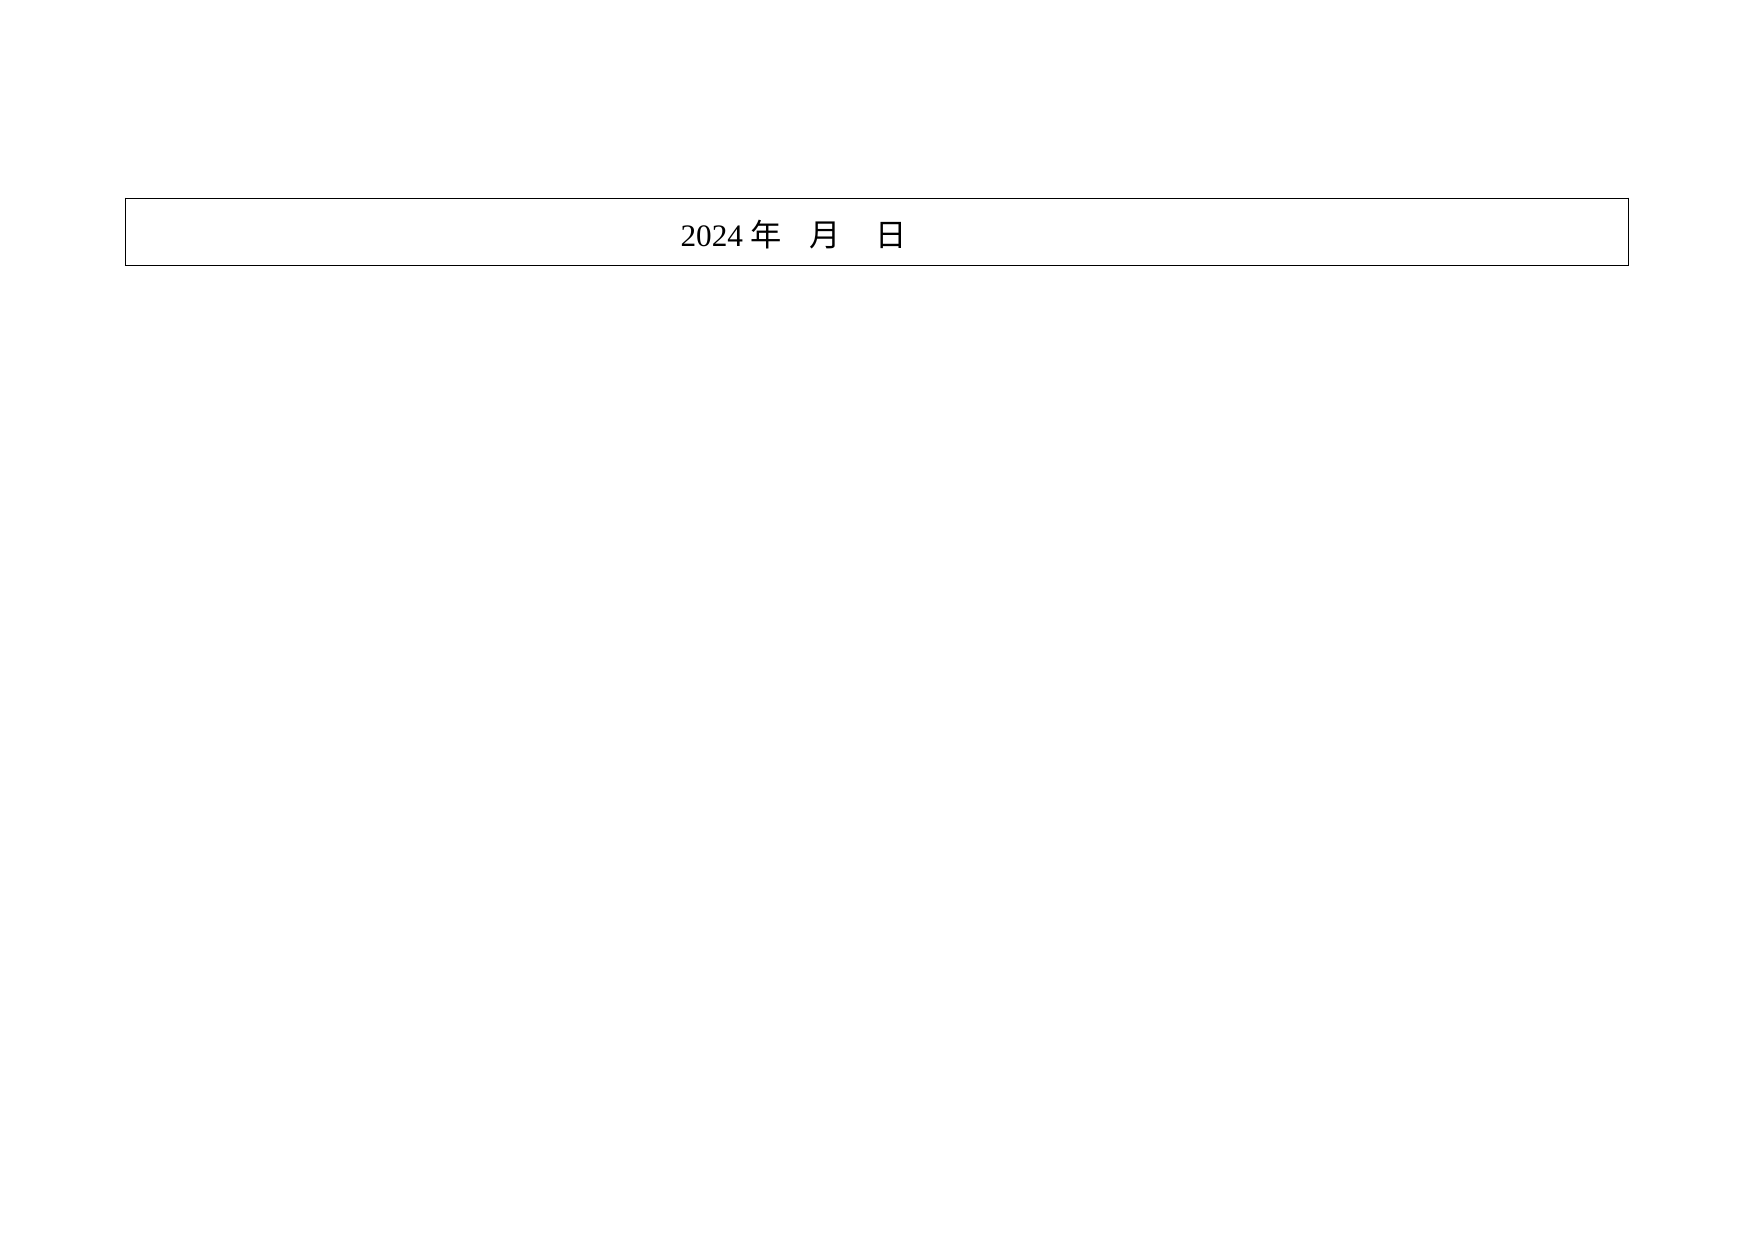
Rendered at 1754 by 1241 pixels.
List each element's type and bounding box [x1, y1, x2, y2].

table_cell [126, 199, 1628, 265]
